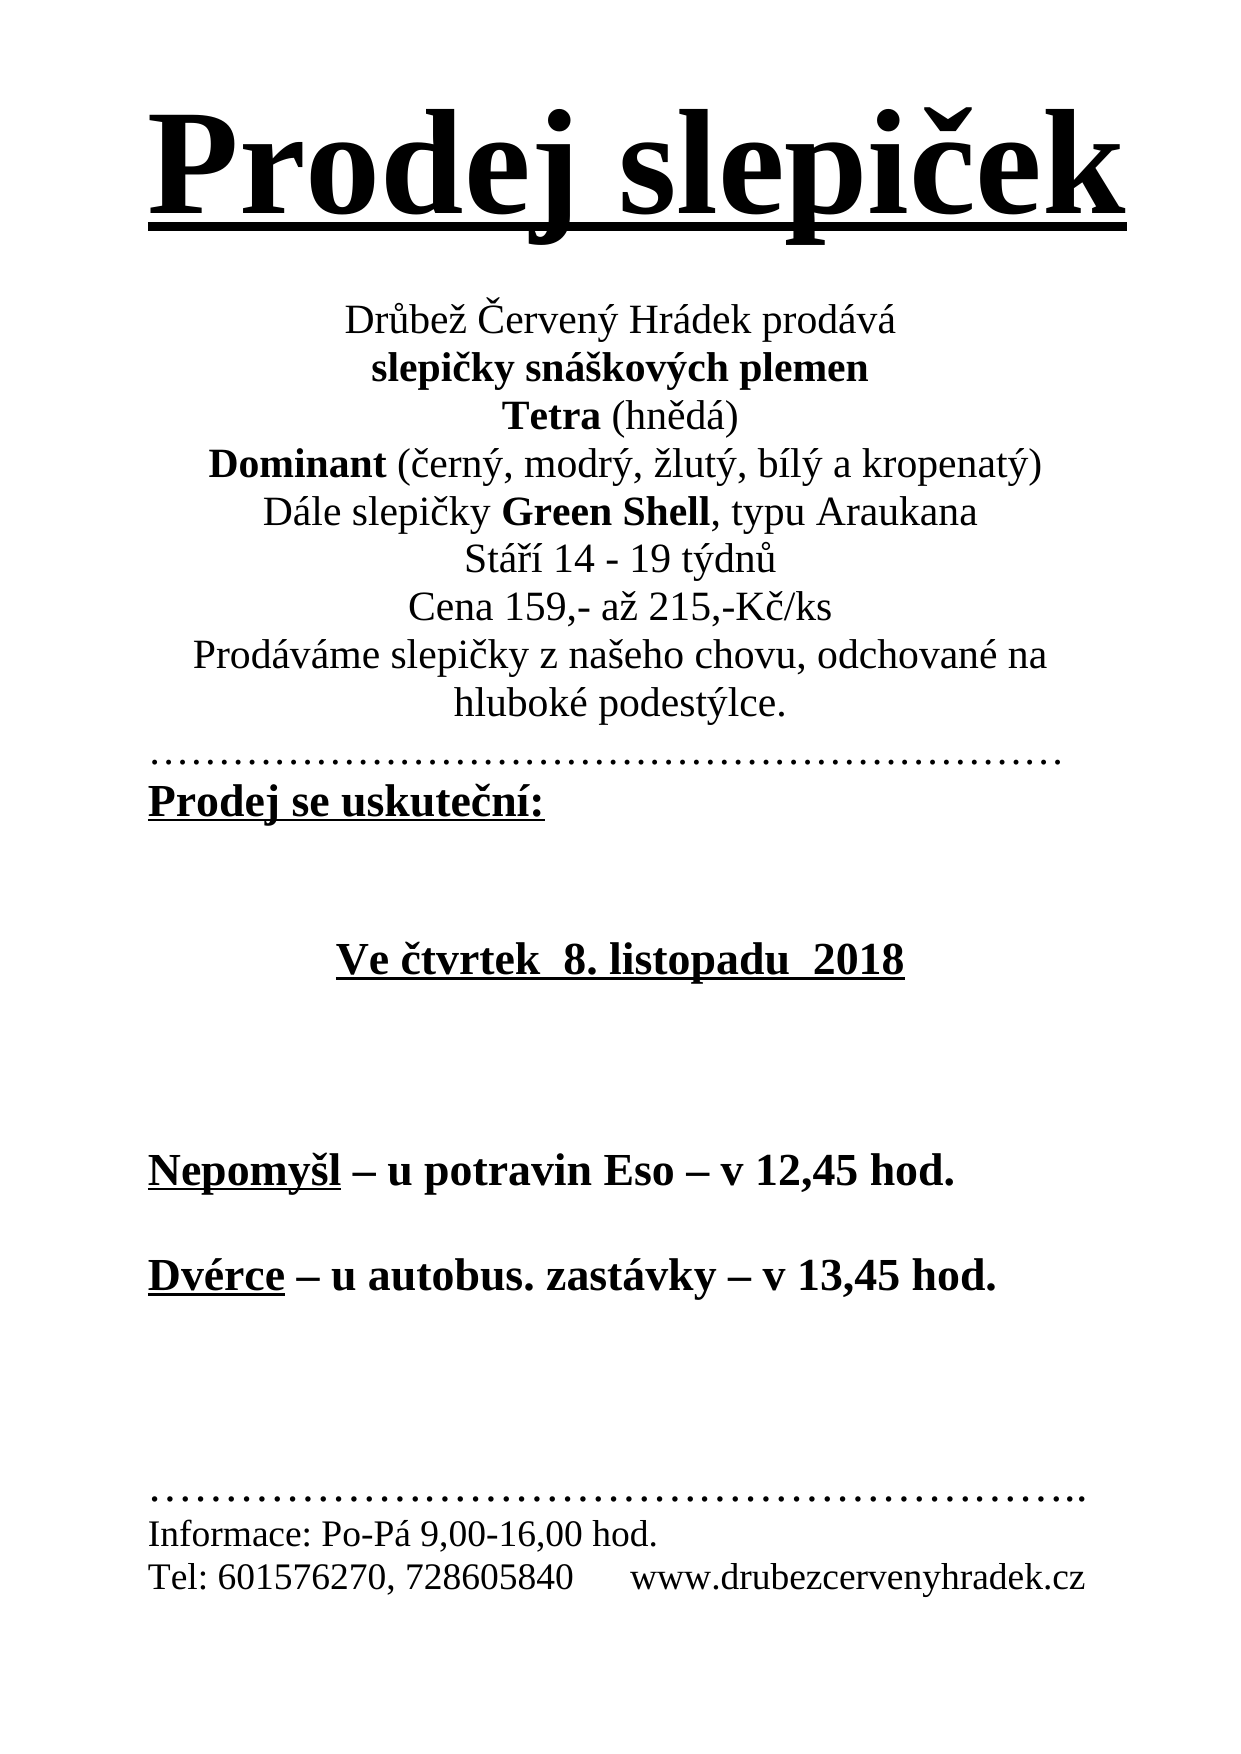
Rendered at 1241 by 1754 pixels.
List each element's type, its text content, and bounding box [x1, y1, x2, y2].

text Informace: Po-Pá 9,00-16,00 hod. [148, 1511, 1093, 1554]
text Tel: 601576270, 728605840 www.drubezcervenyhradek.cz [148, 1554, 1093, 1598]
text Prodáváme slepičky z našeho chovu, odchované na hluboké podestýlce. [148, 630, 1093, 726]
text …………………………………………………….. [148, 1459, 1093, 1511]
text Dominant (černý, modrý, žlutý, bílý a kropenatý) [148, 438, 1093, 486]
text Dále slepičky Green Shell, typu Araukana [148, 486, 1093, 534]
text Cena 159,- až 215,-Kč/ks [148, 582, 1093, 630]
text slepičky snáškových plemen [148, 342, 1093, 390]
text Drůbež Červený Hrádek prodává [148, 294, 1093, 342]
text Nepomyšl – u potravin Eso – v 12,45 hod. [148, 1142, 1093, 1195]
text Tetra (hnědá) [148, 390, 1093, 438]
text Prodej slepiček [148, 74, 1179, 246]
text Dvérce – u autobus. zastávky – v 13,45 hod. [148, 1248, 1093, 1301]
text Prodej se uskuteční: [148, 773, 1093, 826]
text Ve čtvrtek 8. listopadu 2018 [148, 932, 1093, 984]
text Stáří 14 - 19 týdnů [148, 534, 1093, 582]
text ………………………………………………………… [148, 726, 1093, 773]
